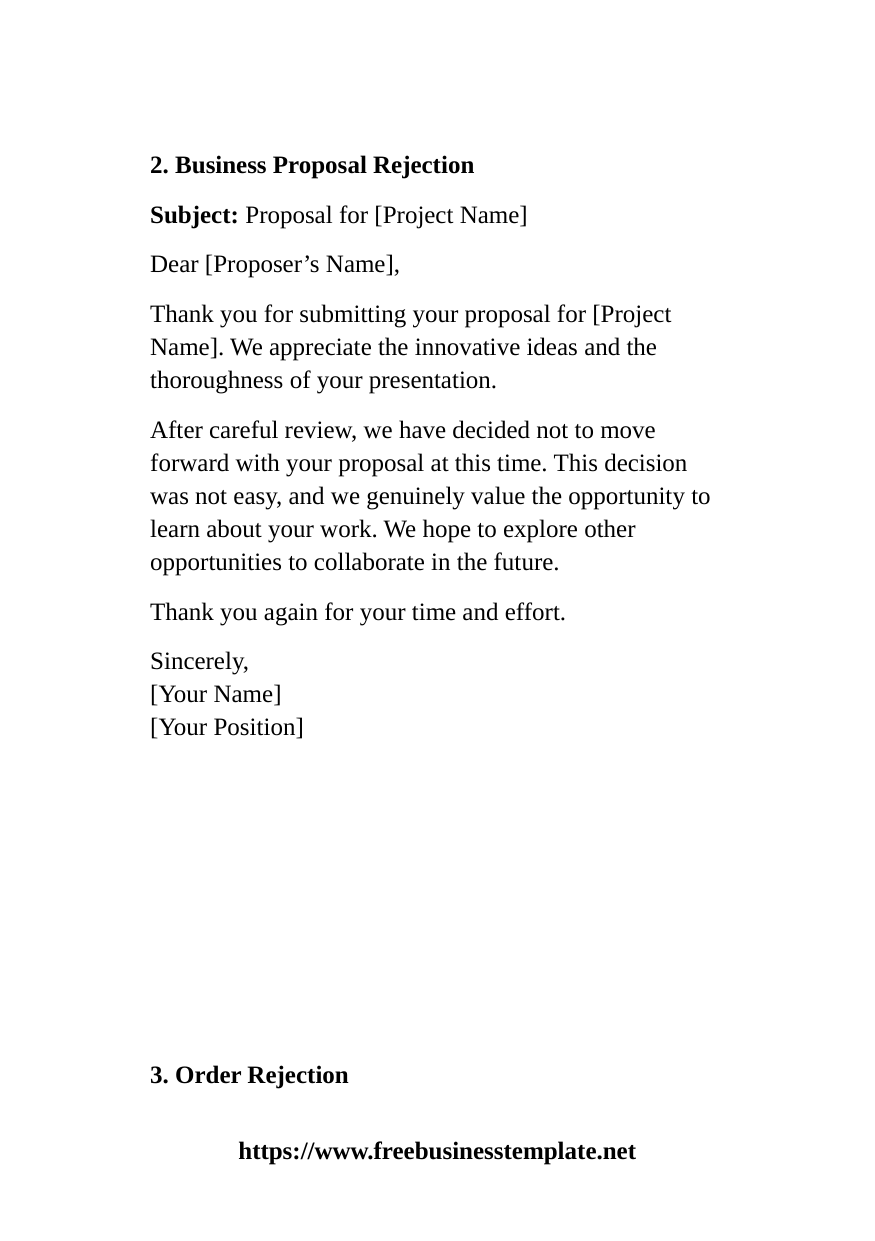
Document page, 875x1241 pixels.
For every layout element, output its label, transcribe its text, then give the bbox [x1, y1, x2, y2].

text Subject: Proposal for [Project Name] [150, 200, 724, 228]
text After careful review, we have decided not to move forward with your proposal at this time. This decision was not easy, and we genuinely value the opportunity to learn about your work. We hope to explore other opportunities to collaborate in the future. [150, 415, 724, 576]
text Sincerely, [Your Name] [Your Position] [150, 646, 724, 741]
text Dear [Proposer’s Name], [150, 249, 724, 278]
text 3. Order Rejection [150, 1060, 724, 1089]
text 2. Business Proposal Rejection [150, 150, 724, 179]
text Thank you for submitting your proposal for [Project Name]. We appreciate the innovative ideas and the thoroughness of your presentation. [150, 299, 724, 394]
text Thank you again for your time and effort. [150, 597, 724, 625]
